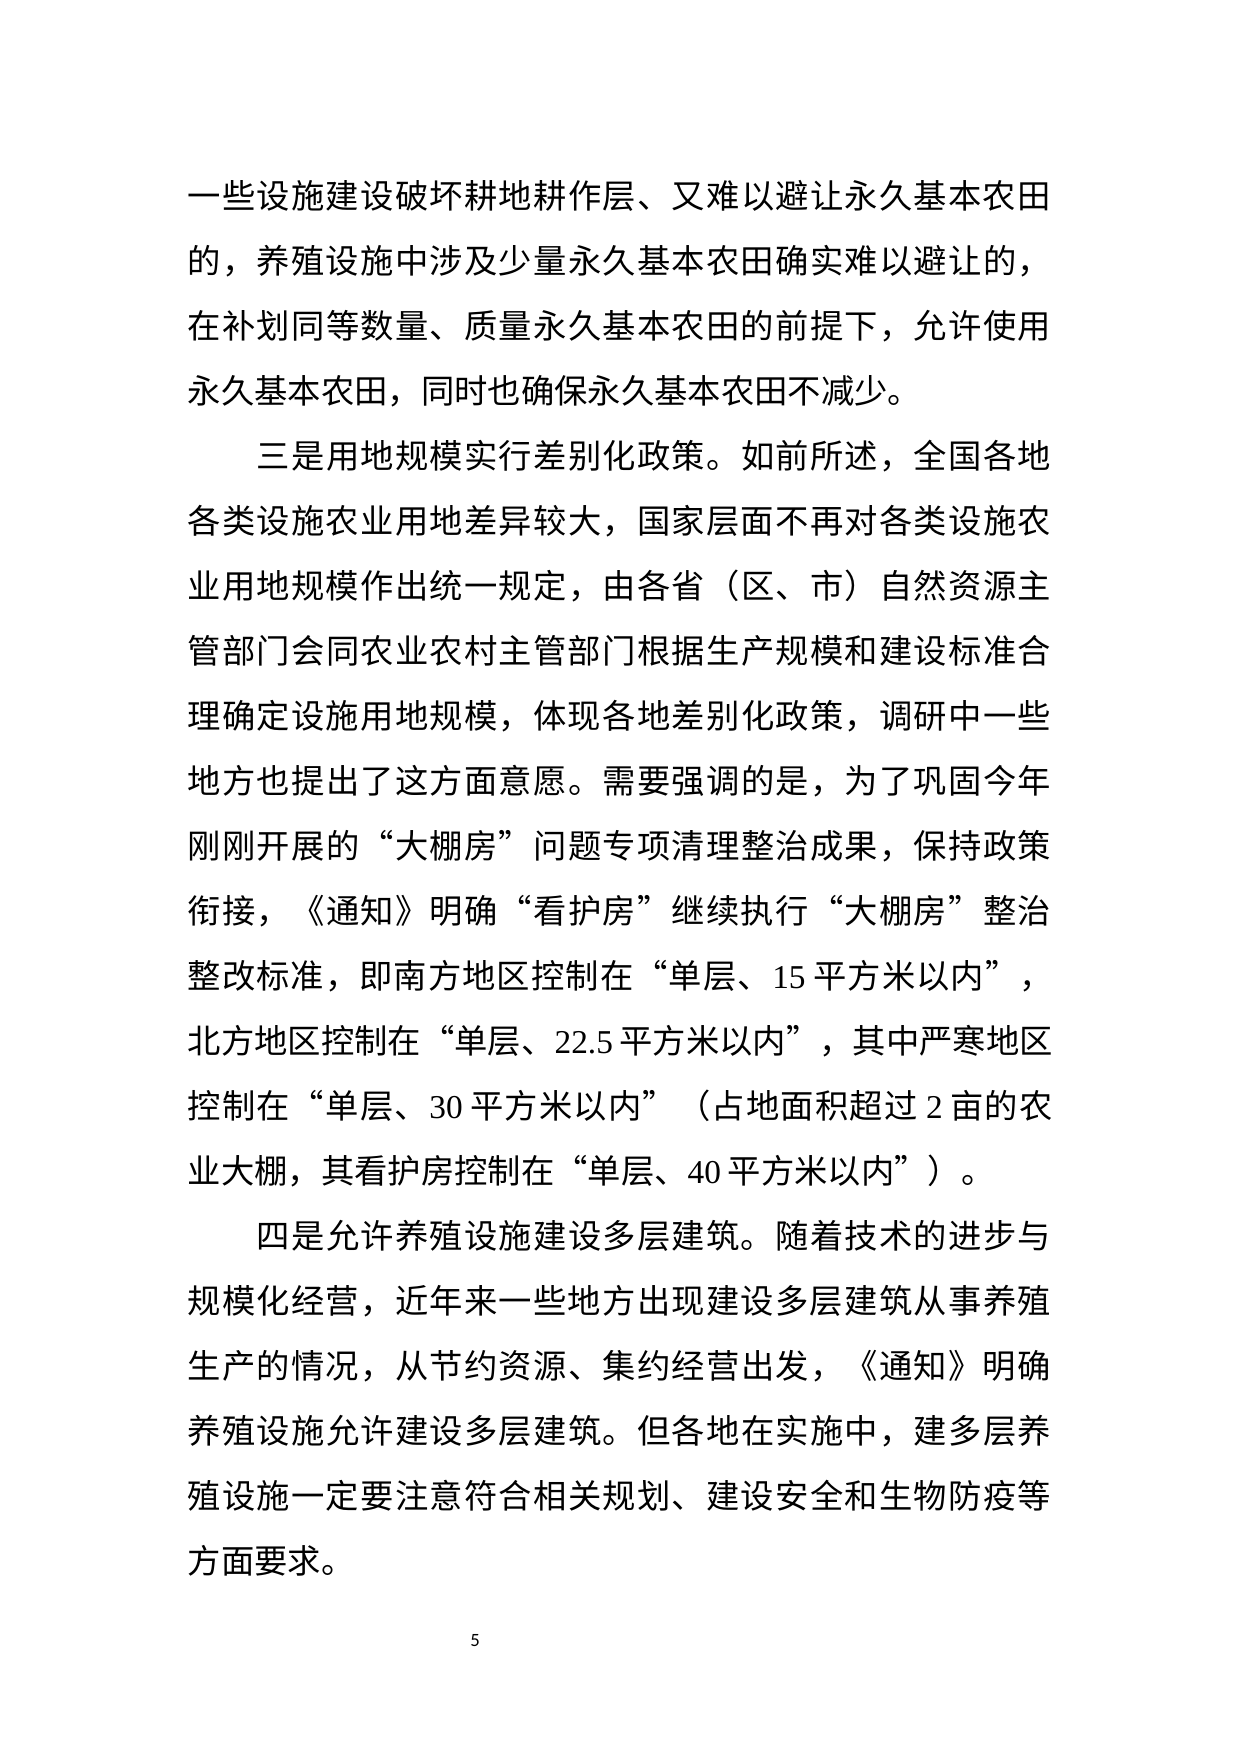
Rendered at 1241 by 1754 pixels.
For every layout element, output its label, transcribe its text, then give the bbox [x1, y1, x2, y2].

text 三是用地规模实行差别化政策。如前所述，全国各地、各类设施农业用地差异较大，国家层面不再对各类设施农业用地规模作出统一规定，由各省（区、市）自然资源主管部门会同农业农村主管部门根据生产规模和建设标准合理确定设施用地规模，体现各地差别化政策，调研中一些地方也提出了这方面意愿。需要强调的是，为了巩固今年刚刚开展的“大棚房”问题专项清理整治成果，保持政策衔接，《通知》明确“看护房”继续执行“大棚房”整治整改标准，即南方地区控制在“单层、15平方米以内”，北方地区控制在“单层、22.5平方米以内”，其中严寒地区控制在“单层、30平方米以内”（占地面积超过2亩的农业大棚，其看护房控制在“单层、40平方米以内”）。 [187, 422, 1053, 1202]
text 四是允许养殖设施建设多层建筑。随着技术的进步与规模化经营，近年来一些地方出现建设多层建筑从事养殖生产的情况，从节约资源、集约经营出发，《通知》明确养殖设施允许建设多层建筑。但各地在实施中，建多层养殖设施一定要注意符合相关规划、建设安全和生物防疫等方面要求。 [187, 1202, 1053, 1592]
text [187, 162, 1053, 422]
